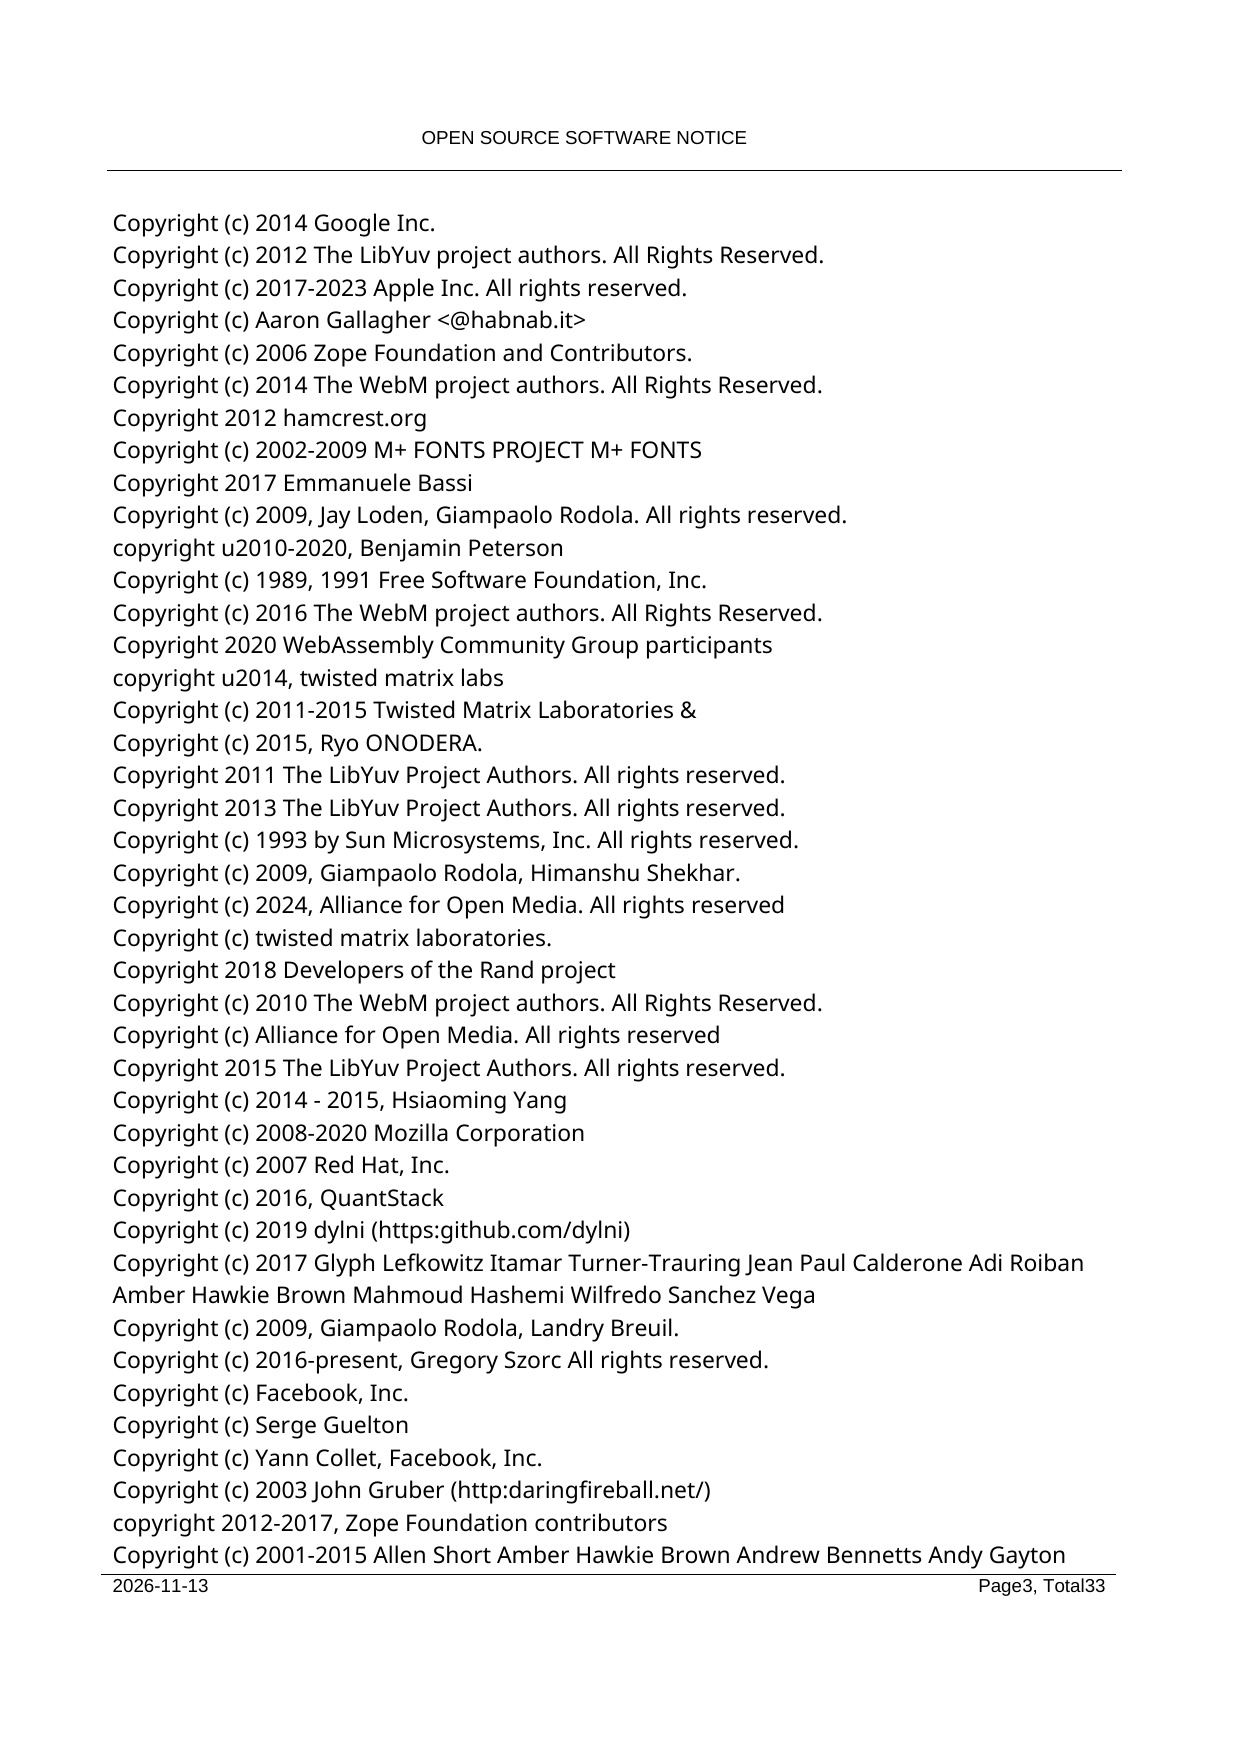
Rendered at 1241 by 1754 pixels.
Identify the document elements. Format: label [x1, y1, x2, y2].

text [112, 206, 1128, 1571]
